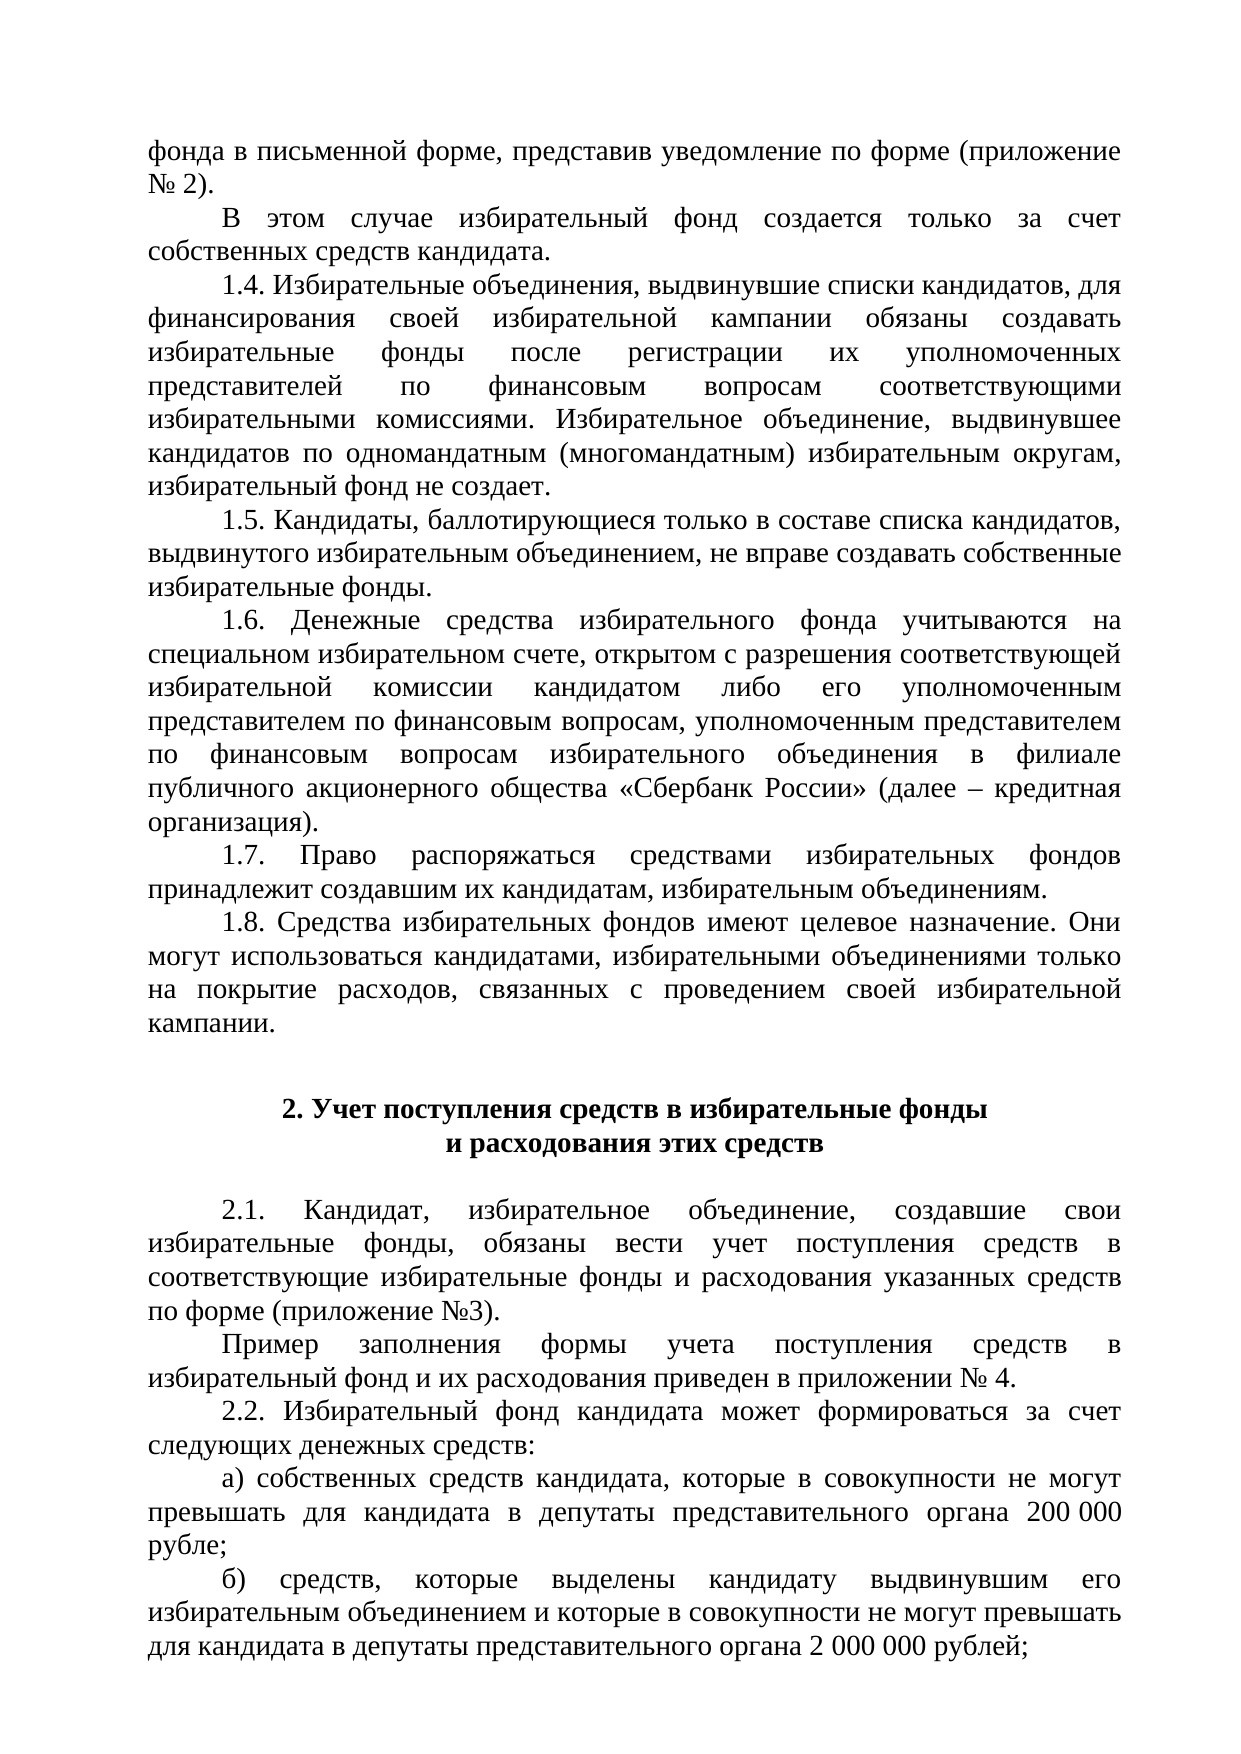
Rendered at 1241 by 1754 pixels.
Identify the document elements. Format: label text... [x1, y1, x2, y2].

text Пример заполнения формы учета поступления средств в избирательный фонд и их расходования приведен в приложении № 4. [148, 1326, 1122, 1393]
text 1.6. Денежные средства избирательного фонда учитываются на специальном избирательном счете, открытом с разрешения соответствующей избирательной комиссии кандидатом либо его уполномоченным представителем по финансовым вопросам, уполномоченным представителем по финансовым вопросам избирательного объединения в филиале публичного акционерного общества «Сбербанк России» (далее – кредитная организация). [148, 602, 1122, 837]
text 1.8. Средства избирательных фондов имеют целевое назначение. Они могут использоваться кандидатами, избирательными объединениями только на покрытие расходов, связанных с проведением своей избирательной кампании. [148, 904, 1122, 1038]
text 2.2. Избирательный фонд кандидата может формироваться за счет следующих денежных средств: [148, 1393, 1122, 1460]
text 1.4. Избирательные объединения, выдвинувшие списки кандидатов, для финансирования своей избирательной кампании обязаны создавать избирательные фонды после регистрации их уполномоченных представителей по финансовым вопросам соответствующими избирательными комиссиями. Избирательное объединение, выдвинувшее кандидатов по одномандатным (многомандатным) избирательным округам, избирательный фонд не создает. [148, 267, 1122, 502]
text б) средств, которые выделены кандидату выдвинувшим его избирательным объединением и которые в совокупности не могут превышать для кандидата в депутаты представительного органа 2 000 000 рублей; [148, 1561, 1122, 1662]
text и расходования этих средств [148, 1125, 1122, 1158]
text В этом случае избирательный фонд создается только за счет собственных средств кандидата. [148, 200, 1122, 267]
text 2.1. Кандидат, избирательное объединение, создавшие свои избирательные фонды, обязаны вести учет поступления средств в соответствующие избирательные фонды и расходования указанных средств по форме (приложение №3). [148, 1192, 1122, 1326]
text 2. Учет поступления средств в избирательные фонды [148, 1091, 1122, 1125]
text а) собственных средств кандидата, которые в совокупности не могут превышать для кандидата в депутаты представительного органа 200 000 рубле; [148, 1460, 1122, 1561]
text 1.7. Право распоряжаться средствами избирательных фондов принадлежит создавшим их кандидатам, избирательным объединениям. [148, 837, 1122, 904]
text 1.5. Кандидаты, баллотирующиеся только в составе списка кандидатов, выдвинутого избирательным объединением, не вправе создавать собственные избирательные фонды. [148, 502, 1122, 602]
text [148, 133, 1122, 200]
